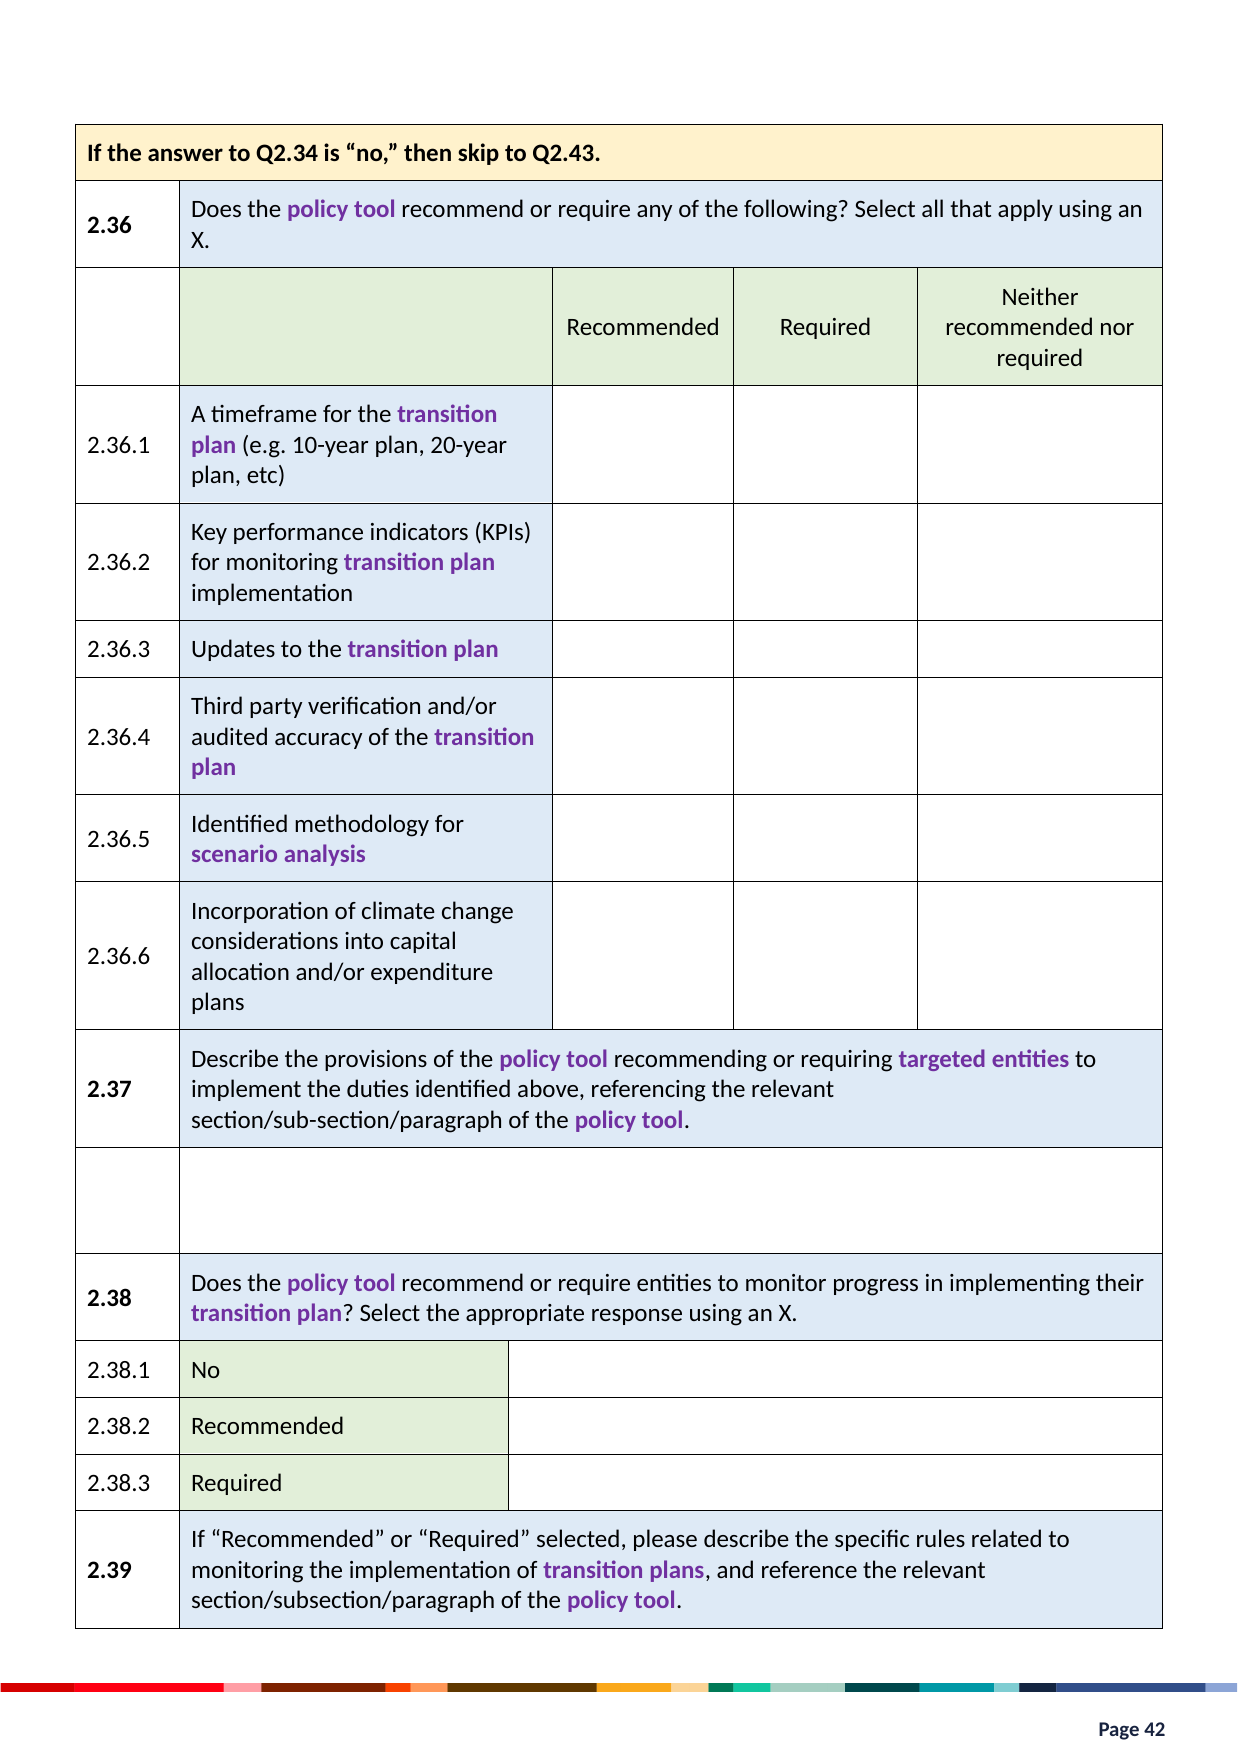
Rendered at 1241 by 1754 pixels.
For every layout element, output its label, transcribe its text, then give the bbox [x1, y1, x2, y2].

table_cell Required [734, 268, 917, 385]
table_cell [553, 504, 733, 620]
table_cell Describe the provisions of the policy tool recommending or requiring targeted entities to implement the duties identified above, referencing the relevant section/sub-section/paragraph of the policy tool. [180, 1030, 1162, 1147]
table_cell [553, 678, 733, 794]
table_cell 2.36.2 [76, 504, 179, 620]
table_cell 2.39 [76, 1511, 179, 1628]
table_cell 2.37 [76, 1030, 179, 1147]
table_cell [76, 1148, 179, 1253]
table_cell 2.38.2 [76, 1398, 179, 1453]
table_cell No [180, 1341, 508, 1397]
table_cell 2.36.3 [76, 621, 179, 677]
table_cell [734, 678, 917, 794]
table_cell Identified methodology for scenario analysis [180, 795, 552, 881]
table_cell [553, 882, 733, 1029]
table_cell [734, 882, 917, 1029]
table_cell 2.38.1 [76, 1341, 179, 1397]
table_cell Required [180, 1455, 508, 1510]
picture [0, 1683, 1236, 1692]
table_cell [509, 1455, 1162, 1510]
table_cell [918, 504, 1162, 620]
table_cell [734, 795, 917, 881]
table_cell [918, 882, 1162, 1029]
table_cell [918, 621, 1162, 677]
table_cell Recommended [180, 1398, 508, 1453]
table_cell [509, 1341, 1162, 1397]
table_cell [734, 504, 917, 620]
table_cell If “Recommended” or “Required” selected, please describe the specific rules related to monitoring the implementation of transition plans, and reference the relevant section/subsection/paragraph of the policy tool. [180, 1511, 1162, 1628]
table_cell 2.36.6 [76, 882, 179, 1029]
table_cell [180, 1148, 1162, 1253]
table_cell Does the policy tool recommend or require entities to monitor progress in implementing their transition plan? Select the appropriate response using an X. [180, 1254, 1162, 1340]
table_cell [918, 795, 1162, 881]
table_cell Key performance indicators (KPIs) for monitoring transition plan implementation [180, 504, 552, 620]
table_cell [918, 678, 1162, 794]
table_cell If the answer to Q2.34 is “no,” then skip to Q2.43. [76, 125, 1162, 180]
table_cell 2.36.1 [76, 386, 179, 502]
table_cell [918, 386, 1162, 502]
table_cell 2.36.4 [76, 678, 179, 794]
table_cell Incorporation of climate change considerations into capital allocation and/or expenditure plans [180, 882, 552, 1029]
table_cell Third party verification and/or audited accuracy of the transition plan [180, 678, 552, 794]
table_cell [180, 268, 552, 385]
table_cell 2.38.3 [76, 1455, 179, 1510]
table_cell [553, 386, 733, 502]
table_cell Neither recommended nor required [918, 268, 1162, 385]
table_cell Updates to the transition plan [180, 621, 552, 677]
table_cell 2.36 [76, 181, 179, 267]
table_cell [734, 621, 917, 677]
table_cell [76, 268, 179, 385]
table_cell A timeframe for the transition plan (e.g. 10-year plan, 20-year plan, etc) [180, 386, 552, 502]
table_cell [734, 386, 917, 502]
table_cell [553, 795, 733, 881]
table_cell Recommended [553, 268, 733, 385]
table_cell [509, 1398, 1162, 1453]
table_cell 2.36.5 [76, 795, 179, 881]
table_cell Does the policy tool recommend or require any of the following? Select all that apply using an X. [180, 181, 1162, 267]
table_cell 2.38 [76, 1254, 179, 1340]
table_cell [553, 621, 733, 677]
